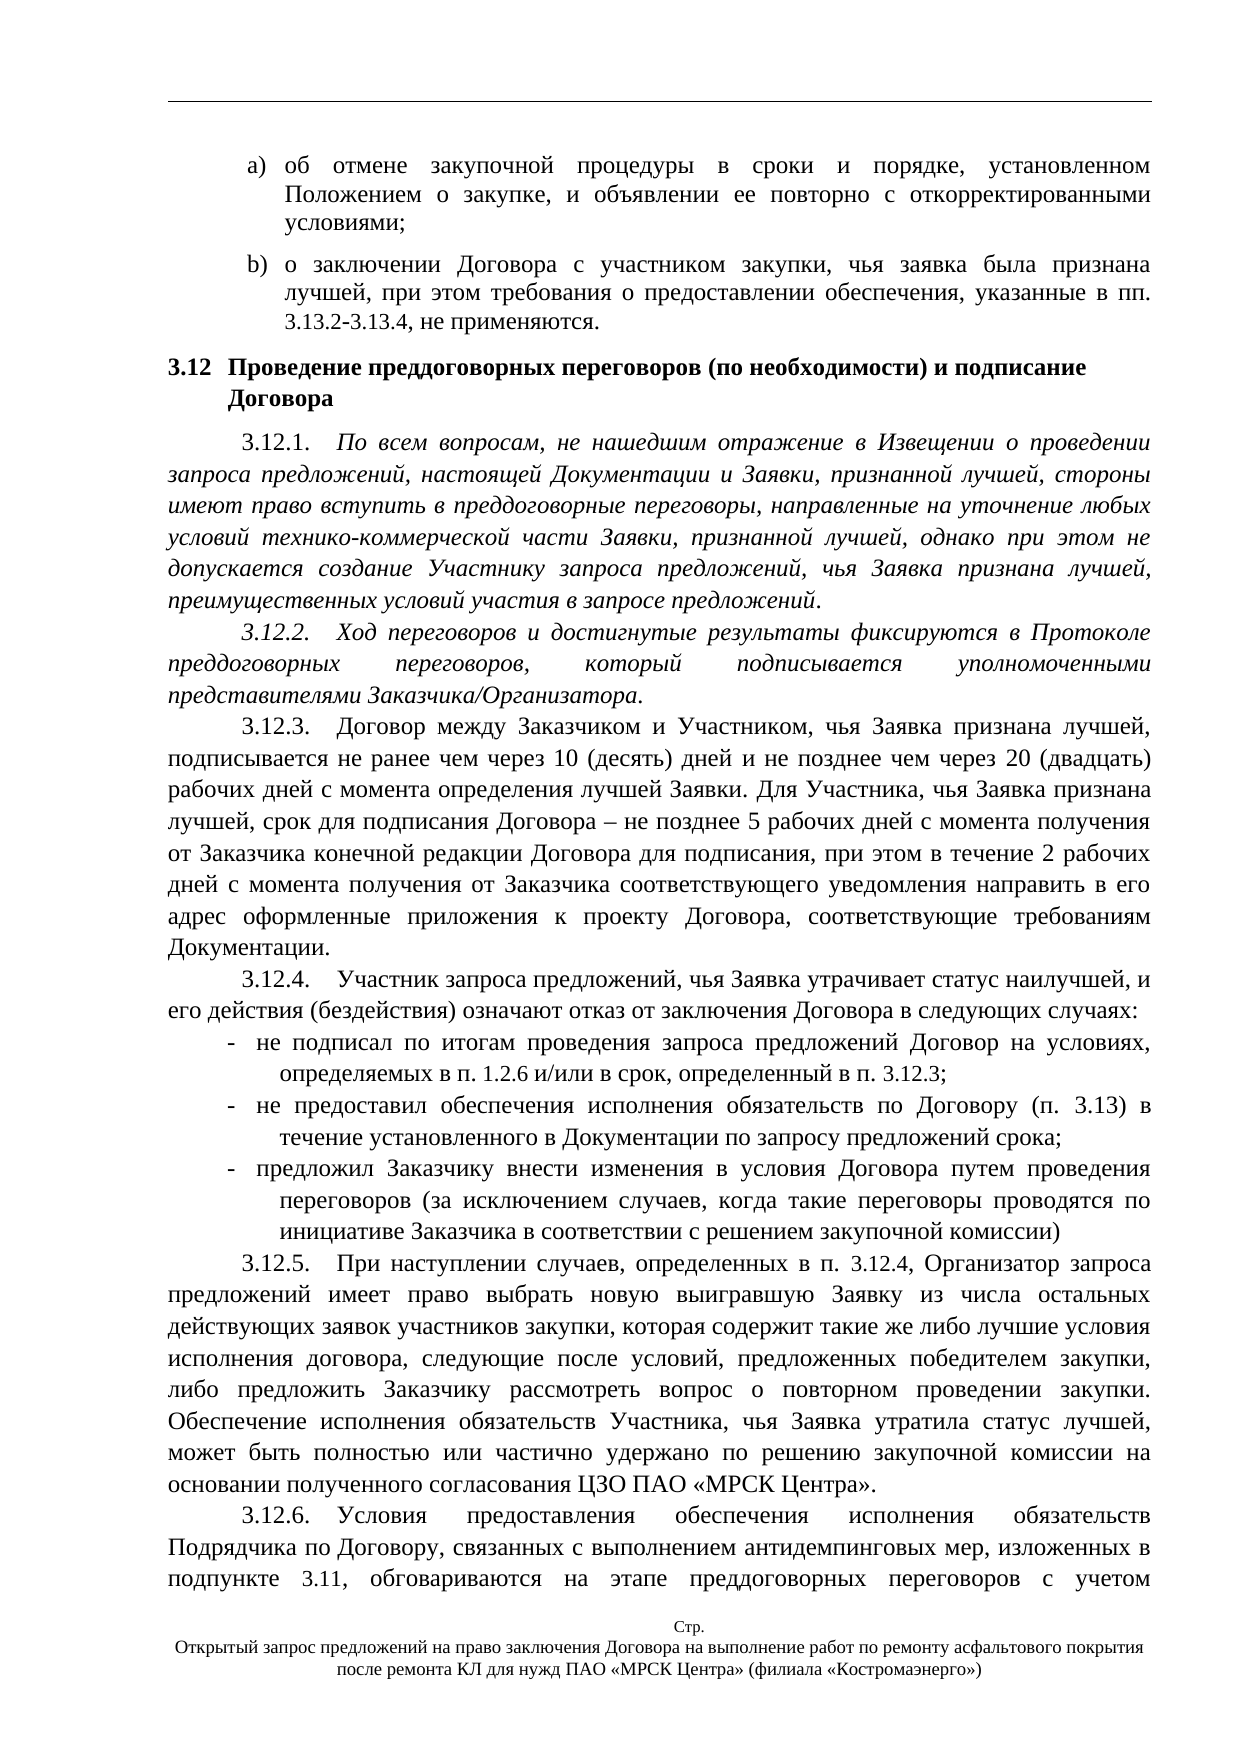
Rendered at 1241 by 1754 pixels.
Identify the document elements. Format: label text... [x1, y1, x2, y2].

list об отмене закупочной процедуры в сроки и порядке, установленном Положением о закупке, и объявлении ее повторно с откорректированными условиями; [247, 150, 1152, 236]
list При наступлении случаев, определенных в п. 3.12.4, Организатор запроса предложений имеет право выбрать новую выигравшую Заявку из числа остальных действующих заявок участников закупки, которая содержит такие же либо лучшие условия исполнения договора, следующие после условий, предложенных победителем закупки, либо предложить Заказчику рассмотреть вопрос о повторном проведении закупки. Обеспечение исполнения обязательств Участника, чья Заявка утратила статус лучшей, может быть полностью или частично удержано по решению закупочной комиссии на основании полученного согласования ЦЗО ПАО «МРСК Центра». [168, 1248, 1152, 1498]
subtitle Проведение преддоговорных переговоров (по необходимости) и подписание Договора [168, 352, 1152, 412]
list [168, 1500, 1152, 1592]
list о заключении Договора с участником закупки, чья заявка была признана лучшей, при этом требования о предоставлении обеспечения, указанные в пп. 3.13.2-3.13.4, не применяются. [247, 249, 1152, 335]
list предложил Заказчику внести изменения в условия Договора путем проведения переговоров (за исключением случаев, когда такие переговоры проводятся по инициативе Заказчика в соответствии с решением закупочной комиссии) [227, 1153, 1152, 1245]
list По всем вопросам, не нашедшим отражение в Извещении о проведении запроса предложений, настоящей Документации и Заявки, признанной лучшей, стороны имеют право вступить в преддоговорные переговоры, направленные на уточнение любых условий технико-коммерческой части Заявки, признанной лучшей, однако при этом не допускается создание Участнику запроса предложений, чья Заявка признана лучшей, преимущественных условий участия в запросе предложений. [168, 427, 1152, 614]
list не подписал по итогам проведения запроса предложений Договор на условиях, определяемых в п. 1.2.6 и/или в срок, определенный в п. 3.12.3; [227, 1027, 1152, 1087]
list Договор между Заказчиком и Участником, чья Заявка признана лучшей, подписывается не ранее чем через 10 (десять) дней и не позднее чем через 20 (двадцать) рабочих дней с момента определения лучшей Заявки. Для Участника, чья Заявка признана лучшей, срок для подписания Договора – не позднее 5 рабочих дней с момента получения от Заказчика конечной редакции Договора для подписания, при этом в течение 2 рабочих дней с момента получения от Заказчика соответствующего уведомления направить в его адрес оформленные приложения к проекту Договора, соответствующие требованиям Документации. [168, 711, 1152, 961]
list Участник запроса предложений, чья Заявка утрачивает статус наилучшей, и его действия (бездействия) означают отказ от заключения Договора в следующих случаях: [168, 964, 1152, 1024]
list не предоставил обеспечения исполнения обязательств по Договору (п. 3.13) в течение установленного в Документации по запросу предложений срока; [227, 1090, 1152, 1150]
list Ход переговоров и достигнутые результаты фиксируются в Протоколе преддоговорных переговоров, который подписывается уполномоченными представителями Заказчика/Организатора. [168, 617, 1152, 708]
